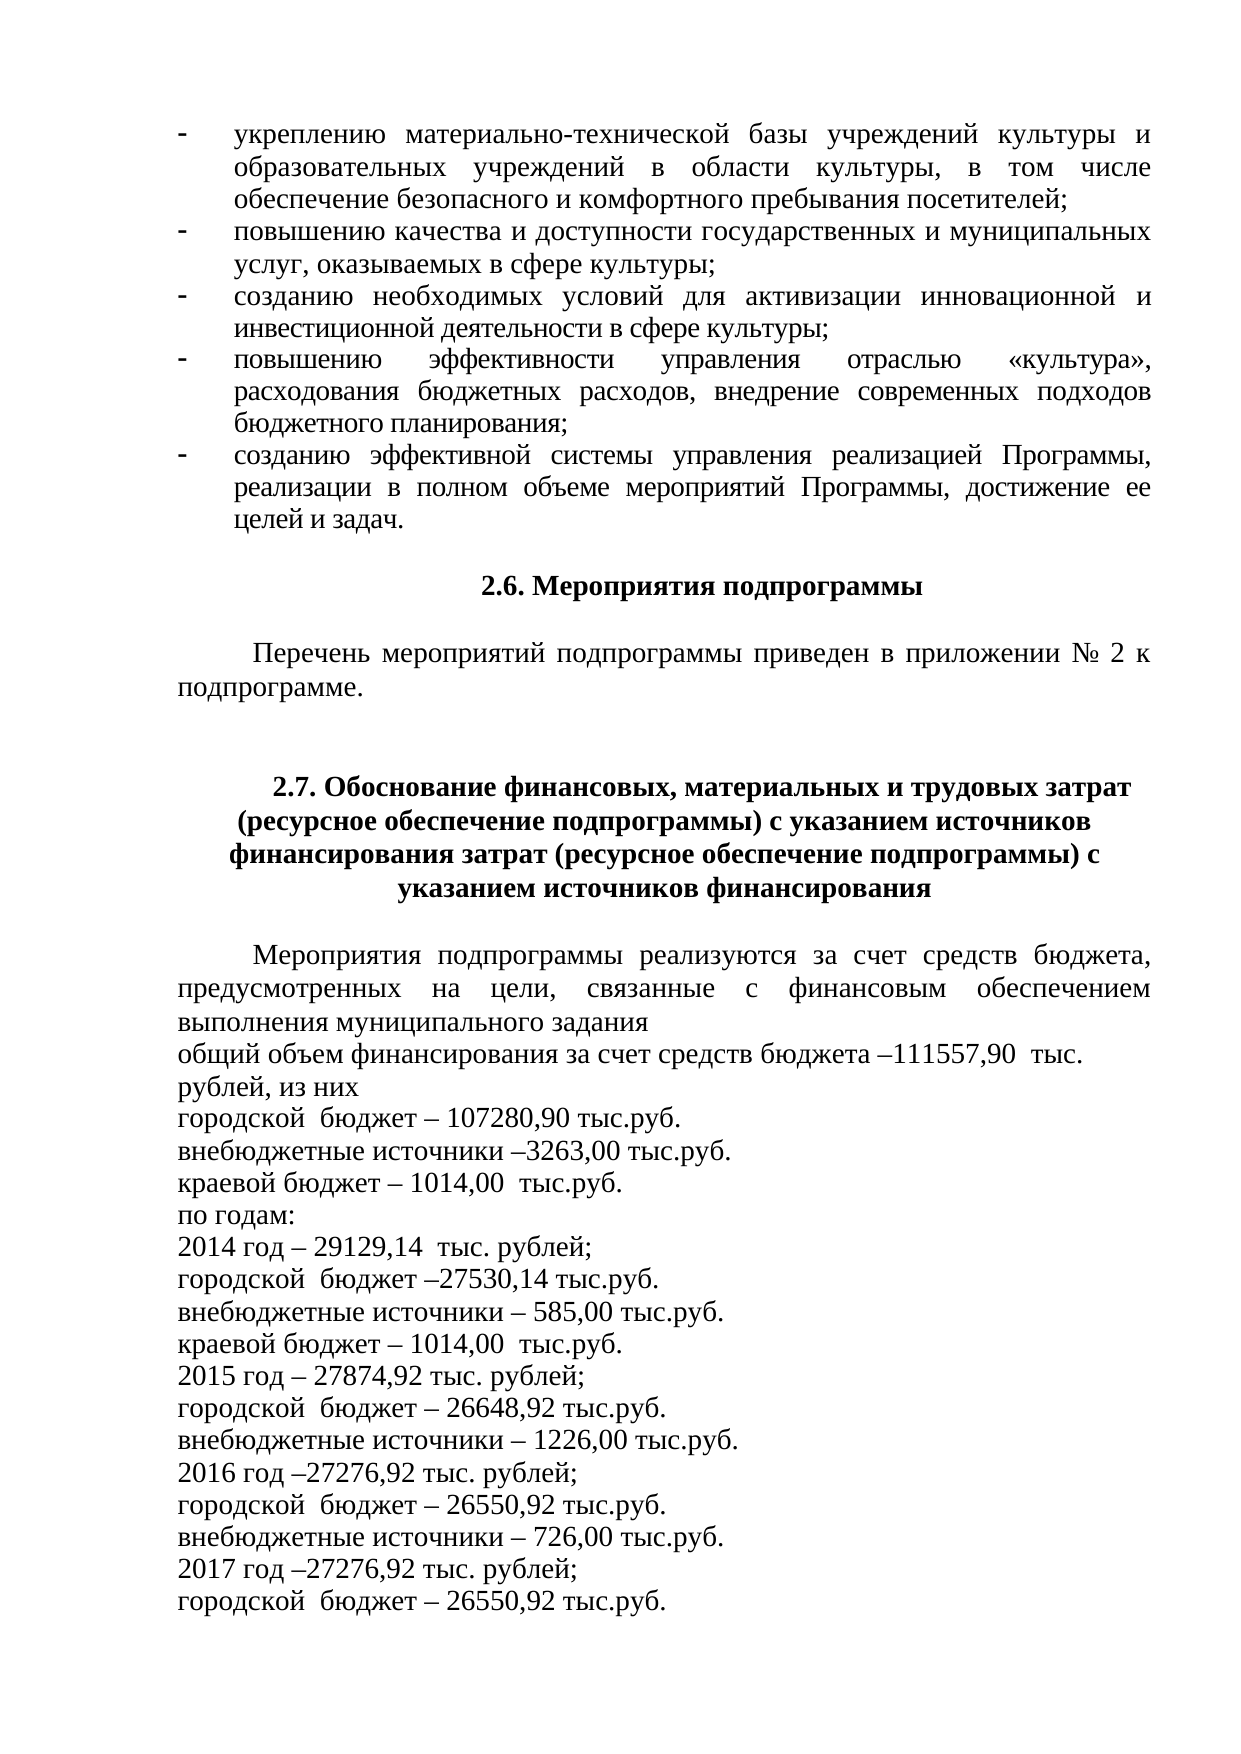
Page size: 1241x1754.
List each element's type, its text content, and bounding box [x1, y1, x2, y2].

text городской бюджет – 26550,92 тыс.руб. [177, 1488, 1152, 1521]
text общий объем финансирования за счет средств бюджета –111557,90 тыс. рублей, из них [177, 1038, 1152, 1102]
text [177, 1521, 1152, 1553]
text 2014 год – 29129,14 тыс. рублей; [177, 1231, 1152, 1263]
text городской бюджет – 107280,90 тыс.руб. [177, 1102, 1152, 1134]
text краевой бюджет – 1014,00 тыс.руб. [177, 1167, 1152, 1199]
text внебюджетные источники –3263,00 тыс.руб. [177, 1134, 1152, 1167]
text внебюджетные источники – 1226,00 тыс.руб. [177, 1424, 1152, 1456]
text 2016 год –27276,92 тыс. рублей; [177, 1456, 1152, 1488]
text 2015 год – 27874,92 тыс. рублей; [177, 1360, 1152, 1392]
text 2.6. Мероприятия подпрограммы [177, 568, 1152, 602]
list созданию необходимых условий для активизации инновационной и инвестиционной деятельности в сфере культуры; [177, 279, 1152, 343]
text 2017 год –27276,92 тыс. рублей; [177, 1553, 1152, 1585]
list повышению качества и доступности государственных и муниципальных услуг, оказываемых в сфере культуры; [177, 215, 1152, 279]
text 2.7. Обоснование финансовых, материальных и трудовых затрат (ресурсное обеспечение подпрограммы) с указанием источников финансирования затрат (ресурсное обеспечение подпрограммы) с указанием источников финансирования [177, 769, 1152, 903]
list укреплению материально-технической базы учреждений культуры и образовательных учреждений в области культуры, в том числе обеспечение безопасного и комфортного пребывания посетителей; [177, 118, 1152, 215]
text краевой бюджет – 1014,00 тыс.руб. [177, 1327, 1152, 1360]
text Перечень мероприятий подпрограммы приведен в приложении № 2 к подпрограмме. [177, 635, 1152, 702]
list созданию эффективной системы управления реализацией Программы, реализации в полном объеме мероприятий Программы, достижение ее целей и задач. [177, 439, 1152, 534]
text по годам: [177, 1199, 1152, 1231]
text внебюджетные источники – 585,00 тыс.руб. [177, 1295, 1152, 1327]
text Мероприятия подпрограммы реализуются за счет средств бюджета, предусмотренных на цели, связанные с финансовым обеспечением выполнения муниципального задания [177, 937, 1152, 1038]
text городской бюджет – 26648,92 тыс.руб. [177, 1392, 1152, 1424]
text городской бюджет – 26550,92 тыс.руб. [177, 1585, 1152, 1617]
text городской бюджет –27530,14 тыс.руб. [177, 1263, 1152, 1295]
list повышению эффективности управления отраслью «культура», расходования бюджетных расходов, внедрение современных подходов бюджетного планирования; [177, 343, 1152, 439]
